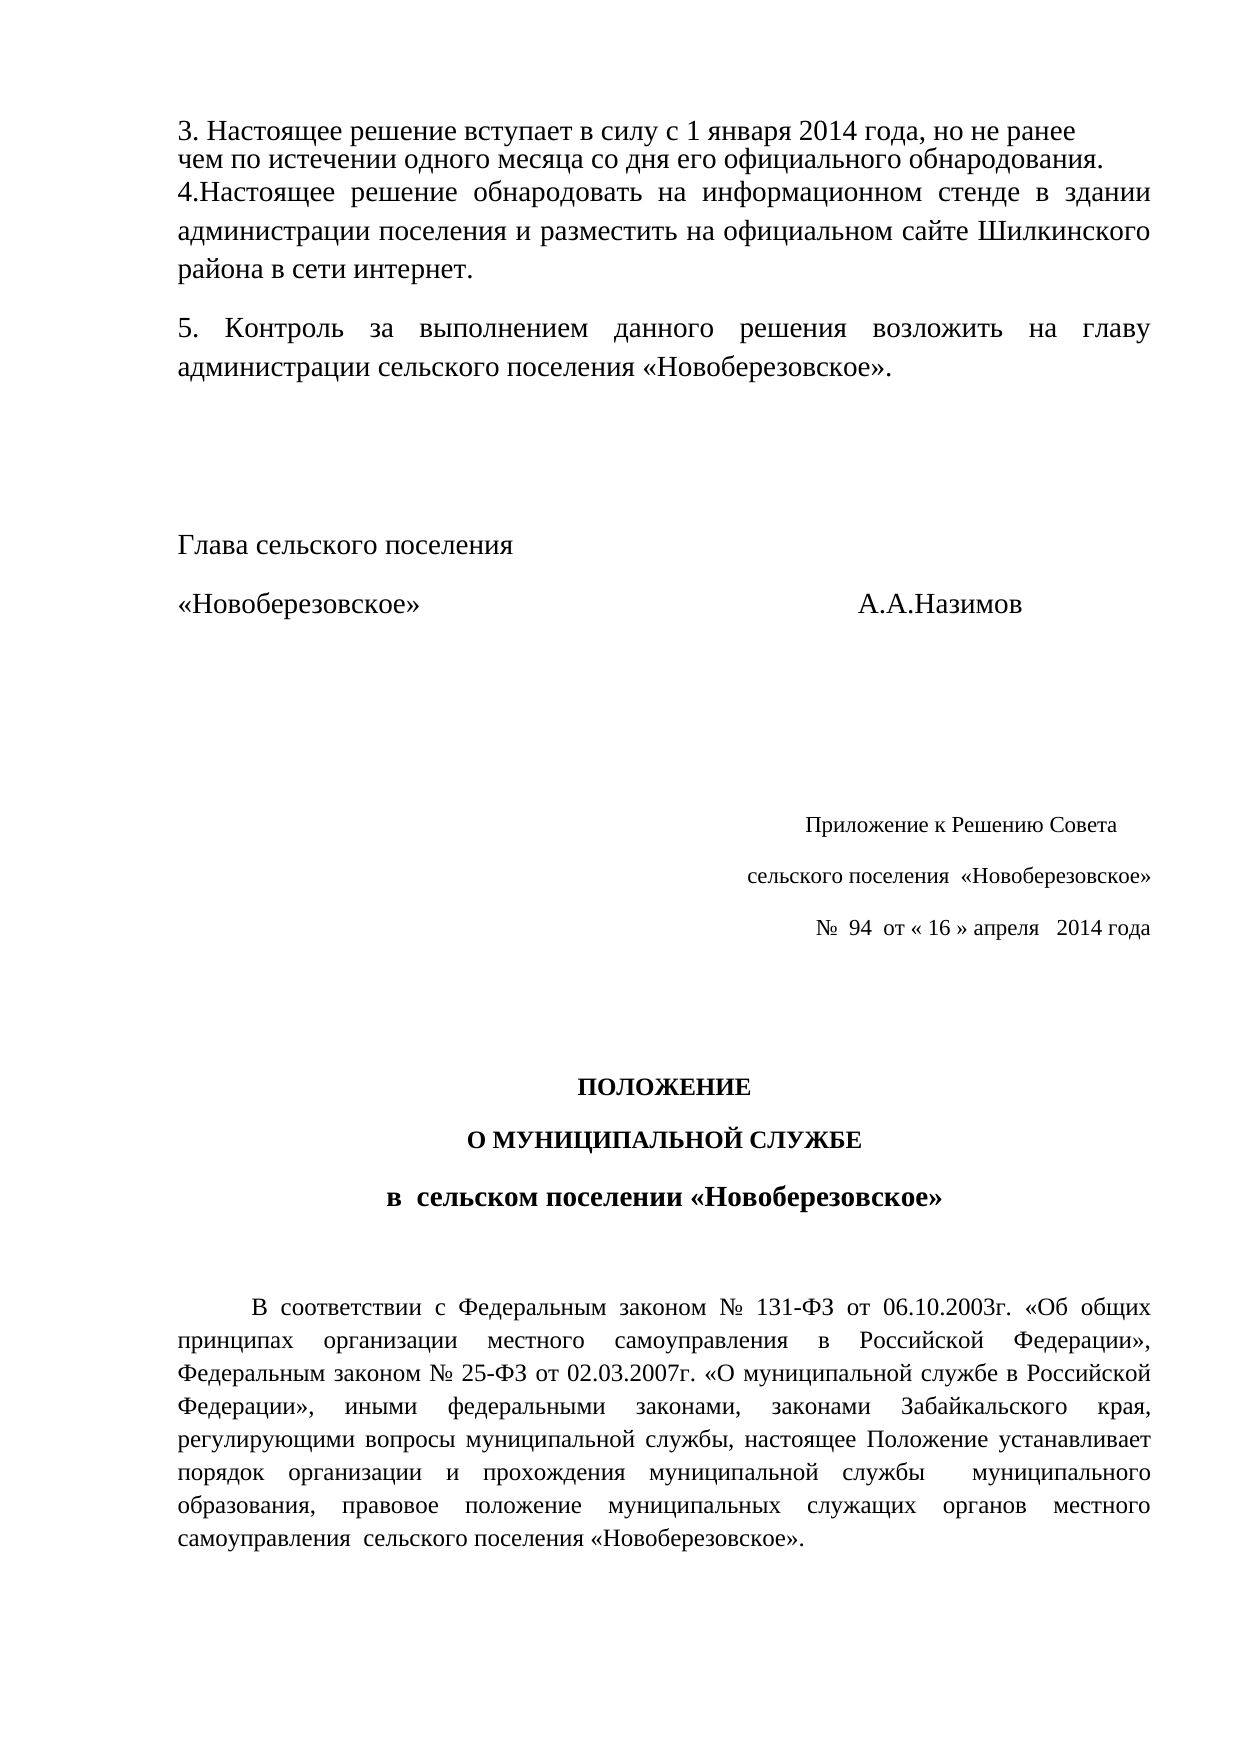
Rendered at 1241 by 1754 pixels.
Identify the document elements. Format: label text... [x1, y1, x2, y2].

text в сельском поселении «Новоберезовское» [177, 1179, 1152, 1213]
text «Новоберезовское» А.А.Назимов [177, 587, 1152, 620]
text В соответствии с Федеральным законом № 131-ФЗ от 06.10.2003г. «Об общих принципах организации местного самоуправления в Российской Федерации», Федеральным законом № 25-ФЗ от 02.03.2007г. «О муниципальной службе в Российской Федерации», иными федеральными законами, законами Забайкальского края, регулирующими вопросы муниципальной службы, настоящее Положение устанавливает порядок организации и прохождения муниципальной службы муниципального образования, правовое положение муниципальных служащих органов местного самоуправления сельского поселения «Новоберезовское». [177, 1292, 1152, 1552]
text 5. Контроль за выполнением данного решения возложить на главу администрации сельского поселения «Новоберезовское». [177, 311, 1152, 383]
text О МУНИЦИПАЛЬНОЙ СЛУЖБЕ [177, 1125, 1152, 1154]
text ПОЛОЖЕНИЕ [177, 1072, 1152, 1100]
text Приложение к Решению Совета [177, 811, 1152, 838]
text № 94 от « 16 » апреля 2014 года [177, 913, 1152, 940]
text 4.Настоящее решение обнародовать на информационном стенде в здании администрации поселения и разместить на официальном сайте Шилкинского района в сети интернет. [177, 174, 1152, 285]
text сельского поселения «Новоберезовское» [177, 862, 1152, 889]
text 3. Настоящее решение вступает в силу с 1 января 2014 года, но не ранее чем по истечении одного месяца со дня его официального обнародования. [177, 118, 1129, 174]
text Глава сельского поселения [177, 527, 1152, 561]
